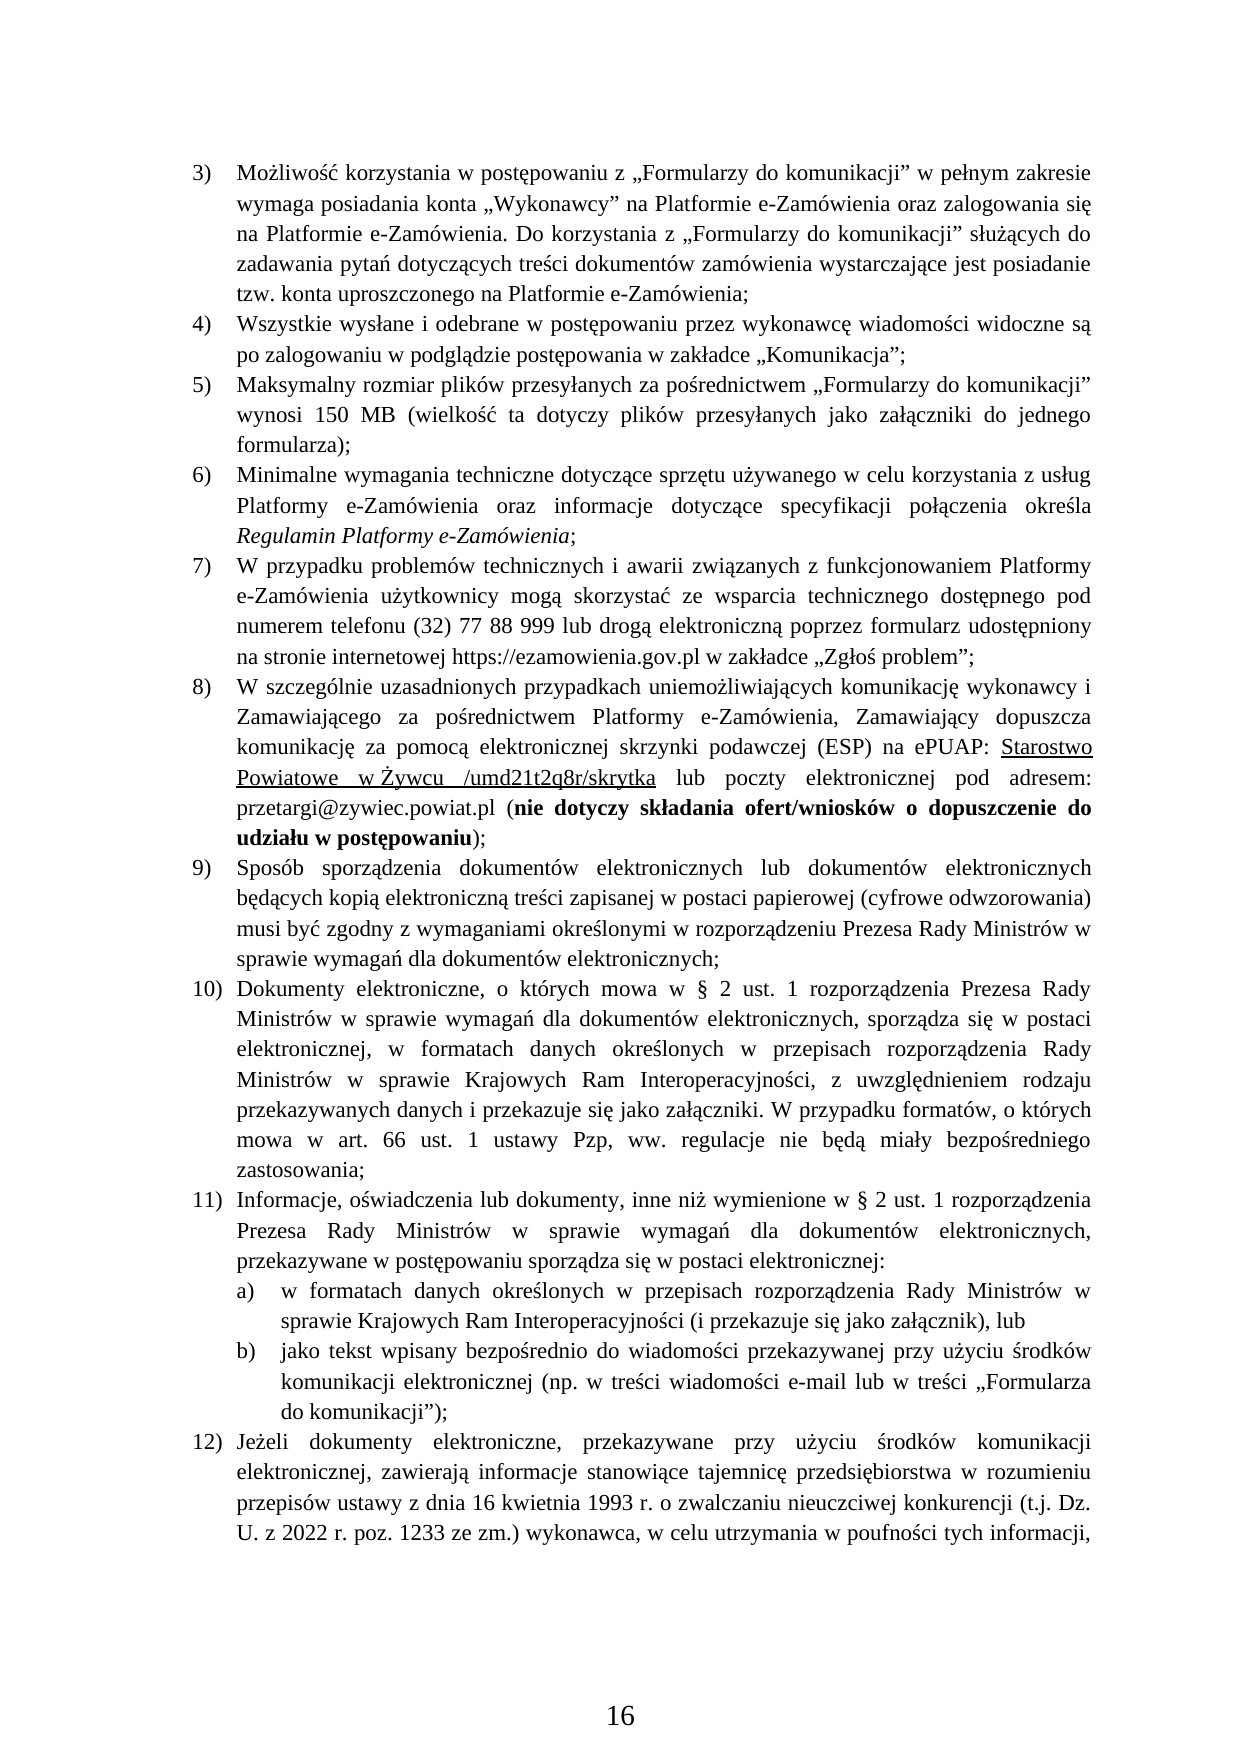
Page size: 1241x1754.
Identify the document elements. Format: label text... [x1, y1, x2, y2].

list Możliwość korzystania w postępowaniu z „Formularzy do komunikacji” w pełnym zakresie wymaga posiadania konta „Wykonawcy” na Platformie e-Zamówienia oraz zalogowania się na Platformie e-Zamówienia. Do korzystania z „Formularzy do komunikacji” służących do zadawania pytań dotyczących treści dokumentów zamówienia wystarczające jest posiadanie tzw. konta uproszczonego na Platformie e-Zamówienia; [192, 159, 1092, 307]
list Wszystkie wysłane i odebrane w postępowaniu przez wykonawcę wiadomości widoczne są po zalogowaniu w podglądzie postępowania w zakładce „Komunikacja”; [192, 311, 1092, 367]
list W szczególnie uzasadnionych przypadkach uniemożliwiających komunikację wykonawcy i Zamawiającego za pośrednictwem Platformy e-Zamówienia, Zamawiający dopuszcza komunikację za pomocą elektronicznej skrzynki podawczej (ESP) na ePUAP: Starostwo Powiatowe w Żywcu /umd21t2q8r/skrytka lub poczty elektronicznej pod adresem: przetargi@zywiec.powiat.pl (nie dotyczy składania ofert/wniosków o dopuszczenie do udziału w postępowaniu); [192, 673, 1092, 850]
list Maksymalny rozmiar plików przesyłanych za pośrednictwem „Formularzy do komunikacji” wynosi 150 MB (wielkość ta dotyczy plików przesyłanych jako załączniki do jednego formularza); [192, 371, 1092, 458]
list Sposób sporządzenia dokumentów elektronicznych lub dokumentów elektronicznych będących kopią elektroniczną treści zapisanej w postaci papierowej (cyfrowe odwzorowania) musi być zgodny z wymaganiami określonymi w rozporządzeniu Prezesa Rady Ministrów w sprawie wymagań dla dokumentów elektronicznych; [192, 854, 1092, 971]
list W przypadku problemów technicznych i awarii związanych z funkcjonowaniem Platformy e-Zamówienia użytkownicy mogą skorzystać ze wsparcia technicznego dostępnego pod numerem telefonu (32) 77 88 999 lub drogą elektroniczną poprzez formularz udostępniony na stronie internetowej https://ezamowienia.gov.pl w zakładce „Zgłoś problem”; [192, 552, 1092, 669]
list jako tekst wpisany bezpośrednio do wiadomości przekazywanej przy użyciu środków komunikacji elektronicznej (np. w treści wiadomości e-mail lub w treści „Formularza do komunikacji”); [236, 1338, 1092, 1424]
list Informacje, oświadczenia lub dokumenty, inne niż wymienione w § 2 ust. 1 rozporządzenia Prezesa Rady Ministrów w sprawie wymagań dla dokumentów elektronicznych, przekazywane w postępowaniu sporządza się w postaci elektronicznej: [192, 1187, 1092, 1273]
list Dokumenty elektroniczne, o których mowa w § 2 ust. 1 rozporządzenia Prezesa Rady Ministrów w sprawie wymagań dla dokumentów elektronicznych, sporządza się w postaci elektronicznej, w formatach danych określonych w przepisach rozporządzenia Rady Ministrów w sprawie Krajowych Ram Interoperacyjności, z uwzględnieniem rodzaju przekazywanych danych i przekazuje się jako załączniki. W przypadku formatów, o których mowa w art. 66 ust. 1 ustawy Pzp, ww. regulacje nie będą miały bezpośredniego zastosowania; [192, 975, 1092, 1183]
list Minimalne wymagania techniczne dotyczące sprzętu używanego w celu korzystania z usług Platformy e-Zamówienia oraz informacje dotyczące specyfikacji połączenia określa Regulamin Platformy e-Zamówienia; [192, 462, 1092, 548]
list w formatach danych określonych w przepisach rozporządzenia Rady Ministrów w sprawie Krajowych Ram Interoperacyjności (i przekazuje się jako załącznik), lub [236, 1277, 1092, 1334]
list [192, 1428, 1092, 1545]
